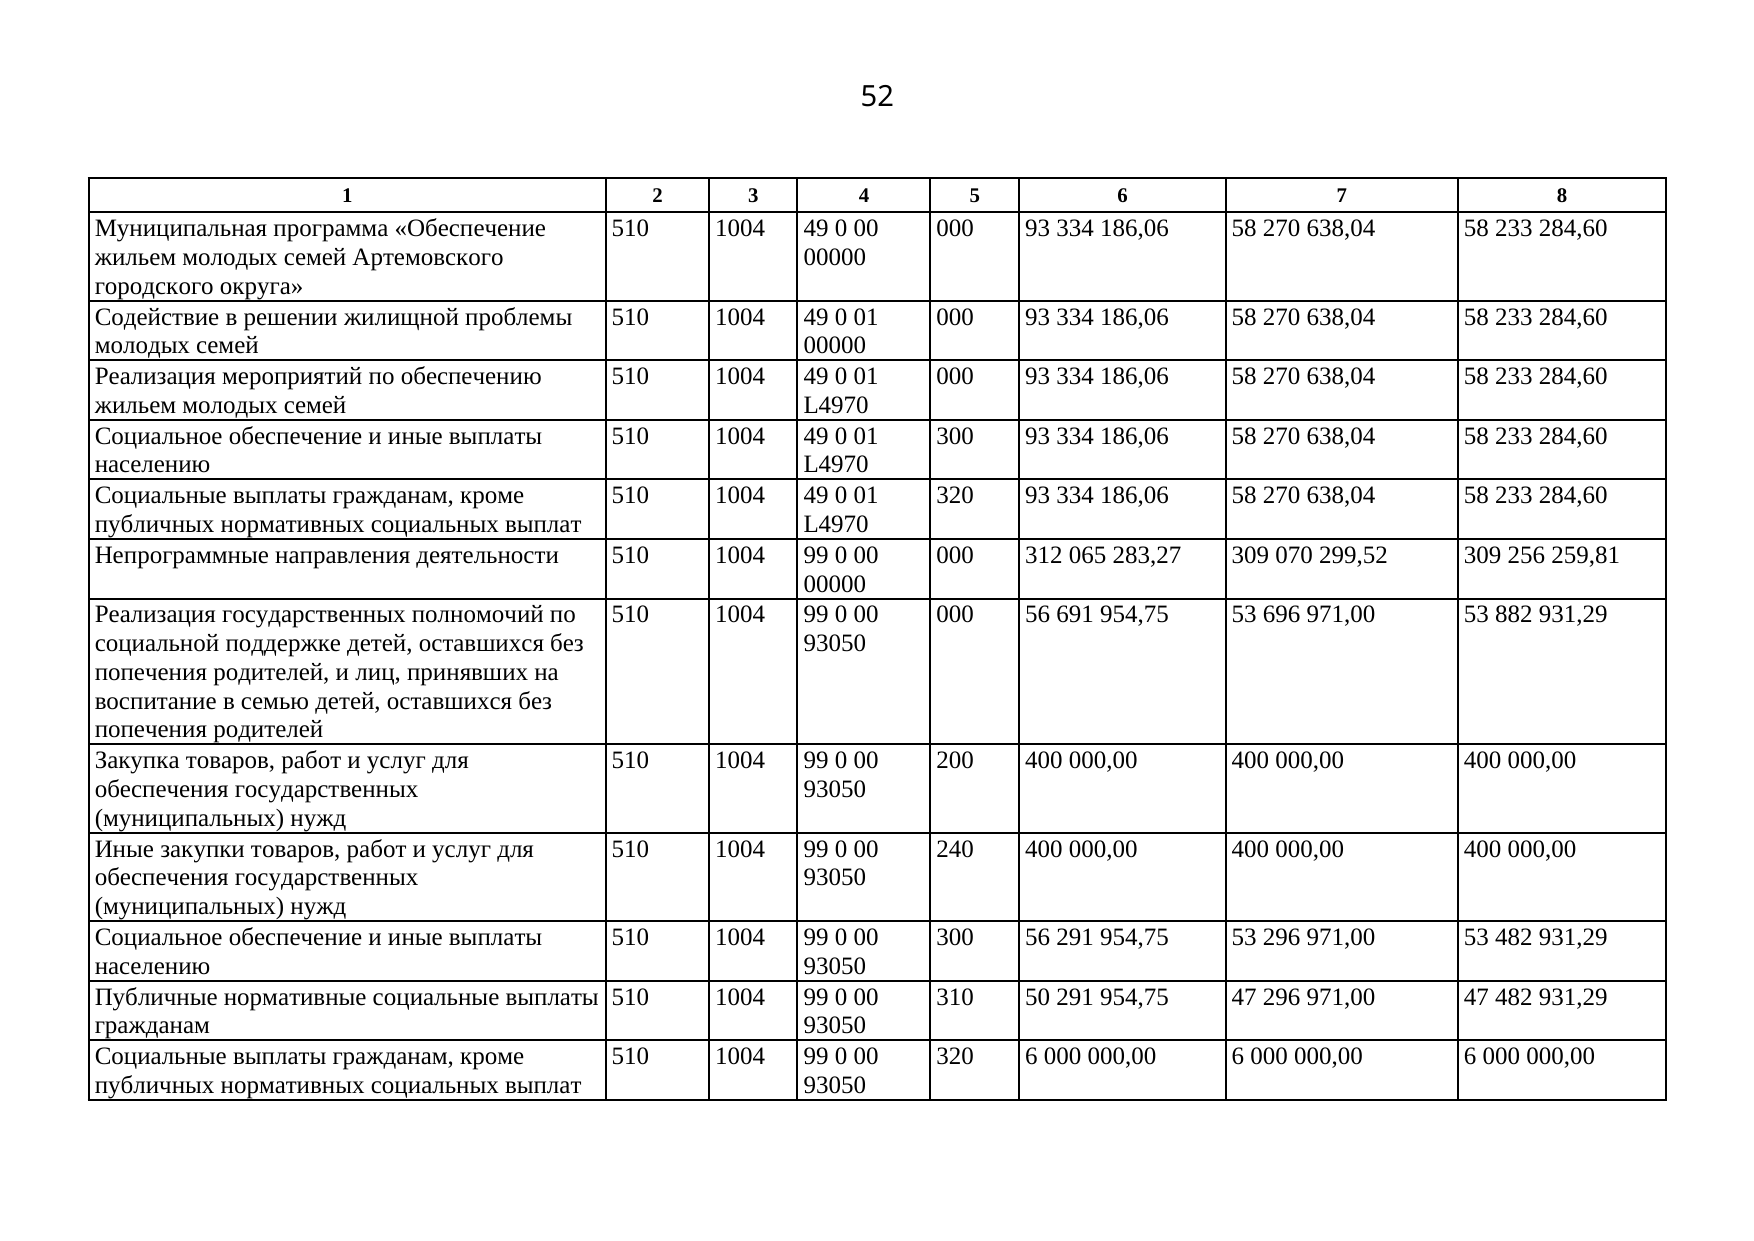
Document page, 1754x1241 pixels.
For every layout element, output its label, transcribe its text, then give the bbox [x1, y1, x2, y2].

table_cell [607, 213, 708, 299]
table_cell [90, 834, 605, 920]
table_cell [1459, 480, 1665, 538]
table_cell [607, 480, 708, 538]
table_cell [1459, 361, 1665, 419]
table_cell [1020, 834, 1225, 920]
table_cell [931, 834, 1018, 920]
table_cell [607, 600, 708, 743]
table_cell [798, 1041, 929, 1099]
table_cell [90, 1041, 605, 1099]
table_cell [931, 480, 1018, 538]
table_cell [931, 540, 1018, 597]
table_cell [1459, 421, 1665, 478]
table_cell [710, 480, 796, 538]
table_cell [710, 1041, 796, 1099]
table_header 3 [710, 179, 796, 211]
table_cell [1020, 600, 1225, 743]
table_header 2 [607, 179, 708, 211]
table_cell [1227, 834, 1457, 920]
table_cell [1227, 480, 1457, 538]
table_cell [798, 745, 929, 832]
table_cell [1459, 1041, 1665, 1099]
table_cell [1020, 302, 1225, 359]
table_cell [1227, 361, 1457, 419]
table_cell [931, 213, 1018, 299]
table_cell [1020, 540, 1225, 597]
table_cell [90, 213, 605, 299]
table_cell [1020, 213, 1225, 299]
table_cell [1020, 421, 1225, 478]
table_header 5 [931, 179, 1018, 211]
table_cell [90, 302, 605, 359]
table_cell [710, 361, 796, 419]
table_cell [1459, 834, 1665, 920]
table_header 8 [1459, 179, 1665, 211]
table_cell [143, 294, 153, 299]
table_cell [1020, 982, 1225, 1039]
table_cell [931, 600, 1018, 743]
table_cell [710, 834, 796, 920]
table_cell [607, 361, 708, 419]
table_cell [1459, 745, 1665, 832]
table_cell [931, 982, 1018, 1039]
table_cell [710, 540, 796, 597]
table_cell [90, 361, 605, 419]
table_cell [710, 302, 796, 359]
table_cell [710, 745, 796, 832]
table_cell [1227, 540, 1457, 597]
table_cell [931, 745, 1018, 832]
table_header 7 [1227, 179, 1457, 211]
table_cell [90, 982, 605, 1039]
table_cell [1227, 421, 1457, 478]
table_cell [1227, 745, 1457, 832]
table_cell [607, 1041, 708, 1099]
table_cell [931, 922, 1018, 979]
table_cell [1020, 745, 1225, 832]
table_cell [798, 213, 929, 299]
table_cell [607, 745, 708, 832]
table_header 1 [90, 179, 605, 211]
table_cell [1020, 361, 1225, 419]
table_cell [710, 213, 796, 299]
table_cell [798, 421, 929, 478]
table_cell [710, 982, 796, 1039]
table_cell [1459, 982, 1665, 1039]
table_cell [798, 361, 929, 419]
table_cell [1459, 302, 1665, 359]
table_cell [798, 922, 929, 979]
table_header 6 [1020, 179, 1225, 211]
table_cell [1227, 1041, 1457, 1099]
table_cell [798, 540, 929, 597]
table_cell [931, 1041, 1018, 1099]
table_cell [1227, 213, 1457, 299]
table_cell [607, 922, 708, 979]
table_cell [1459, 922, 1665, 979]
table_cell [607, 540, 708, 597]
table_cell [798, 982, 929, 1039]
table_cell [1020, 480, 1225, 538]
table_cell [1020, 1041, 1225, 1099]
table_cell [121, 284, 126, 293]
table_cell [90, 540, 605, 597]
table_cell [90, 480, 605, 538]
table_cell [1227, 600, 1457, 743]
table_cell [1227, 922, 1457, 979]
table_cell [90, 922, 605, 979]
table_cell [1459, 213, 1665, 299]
table_header 4 [798, 179, 929, 211]
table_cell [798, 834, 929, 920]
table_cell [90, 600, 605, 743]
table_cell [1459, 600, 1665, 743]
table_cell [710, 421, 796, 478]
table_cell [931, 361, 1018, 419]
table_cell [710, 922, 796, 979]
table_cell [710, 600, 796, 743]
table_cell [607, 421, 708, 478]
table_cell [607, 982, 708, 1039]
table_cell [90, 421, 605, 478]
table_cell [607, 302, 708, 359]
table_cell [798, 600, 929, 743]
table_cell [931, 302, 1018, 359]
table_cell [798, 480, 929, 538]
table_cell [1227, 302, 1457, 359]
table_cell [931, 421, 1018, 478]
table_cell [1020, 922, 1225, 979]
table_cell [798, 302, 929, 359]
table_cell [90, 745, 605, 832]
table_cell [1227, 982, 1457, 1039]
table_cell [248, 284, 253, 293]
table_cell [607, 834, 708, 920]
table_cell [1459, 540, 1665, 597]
